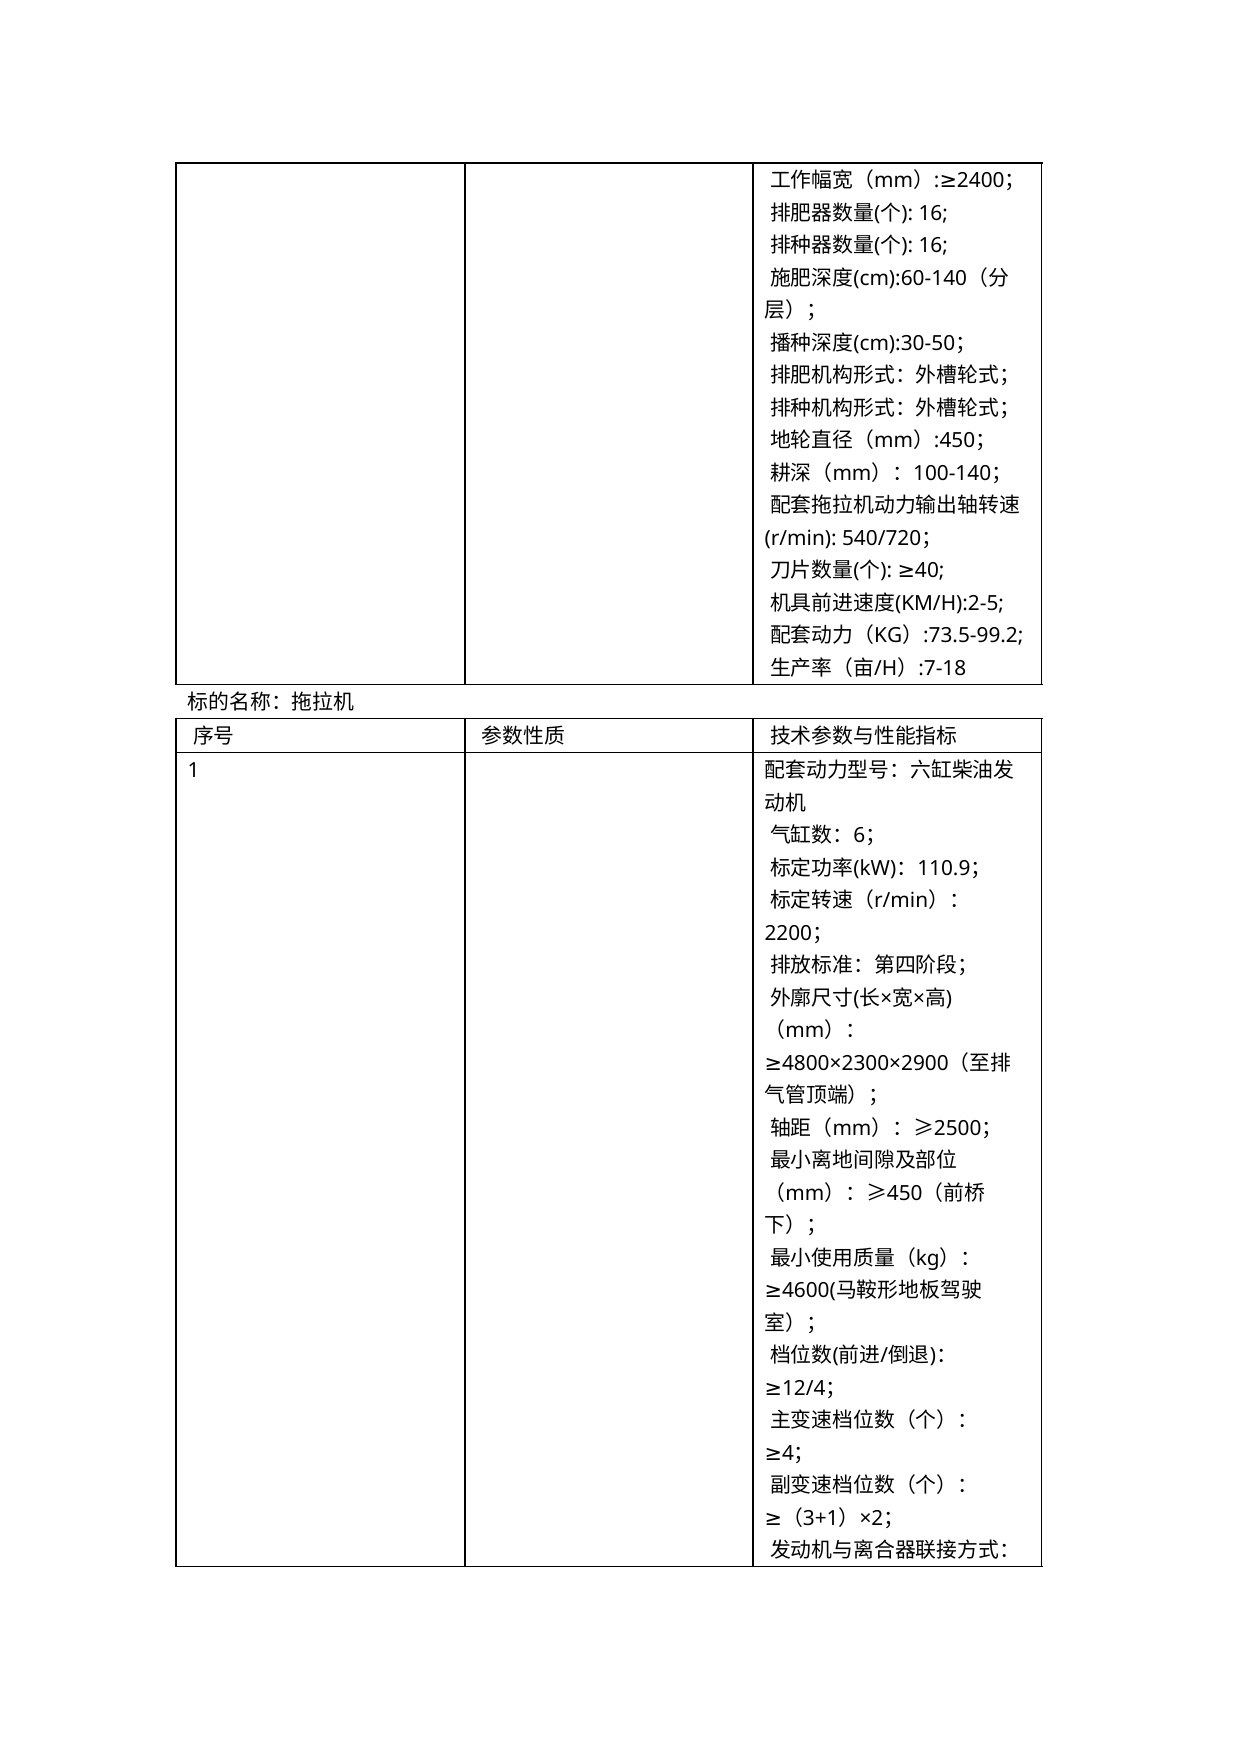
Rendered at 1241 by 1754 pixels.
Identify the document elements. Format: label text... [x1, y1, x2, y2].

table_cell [754, 753, 1041, 1566]
table_cell 1 [177, 753, 464, 1566]
table_cell [466, 753, 752, 1566]
text 标的名称：拖拉机 [187, 685, 1053, 718]
table_cell 1 [177, 164, 464, 683]
table_header 技术参数与性能指标 [754, 719, 1041, 752]
table_header 序号 [177, 719, 464, 752]
table_header 参数性质 [466, 719, 752, 752]
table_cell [754, 164, 1041, 683]
table_cell [466, 164, 752, 683]
